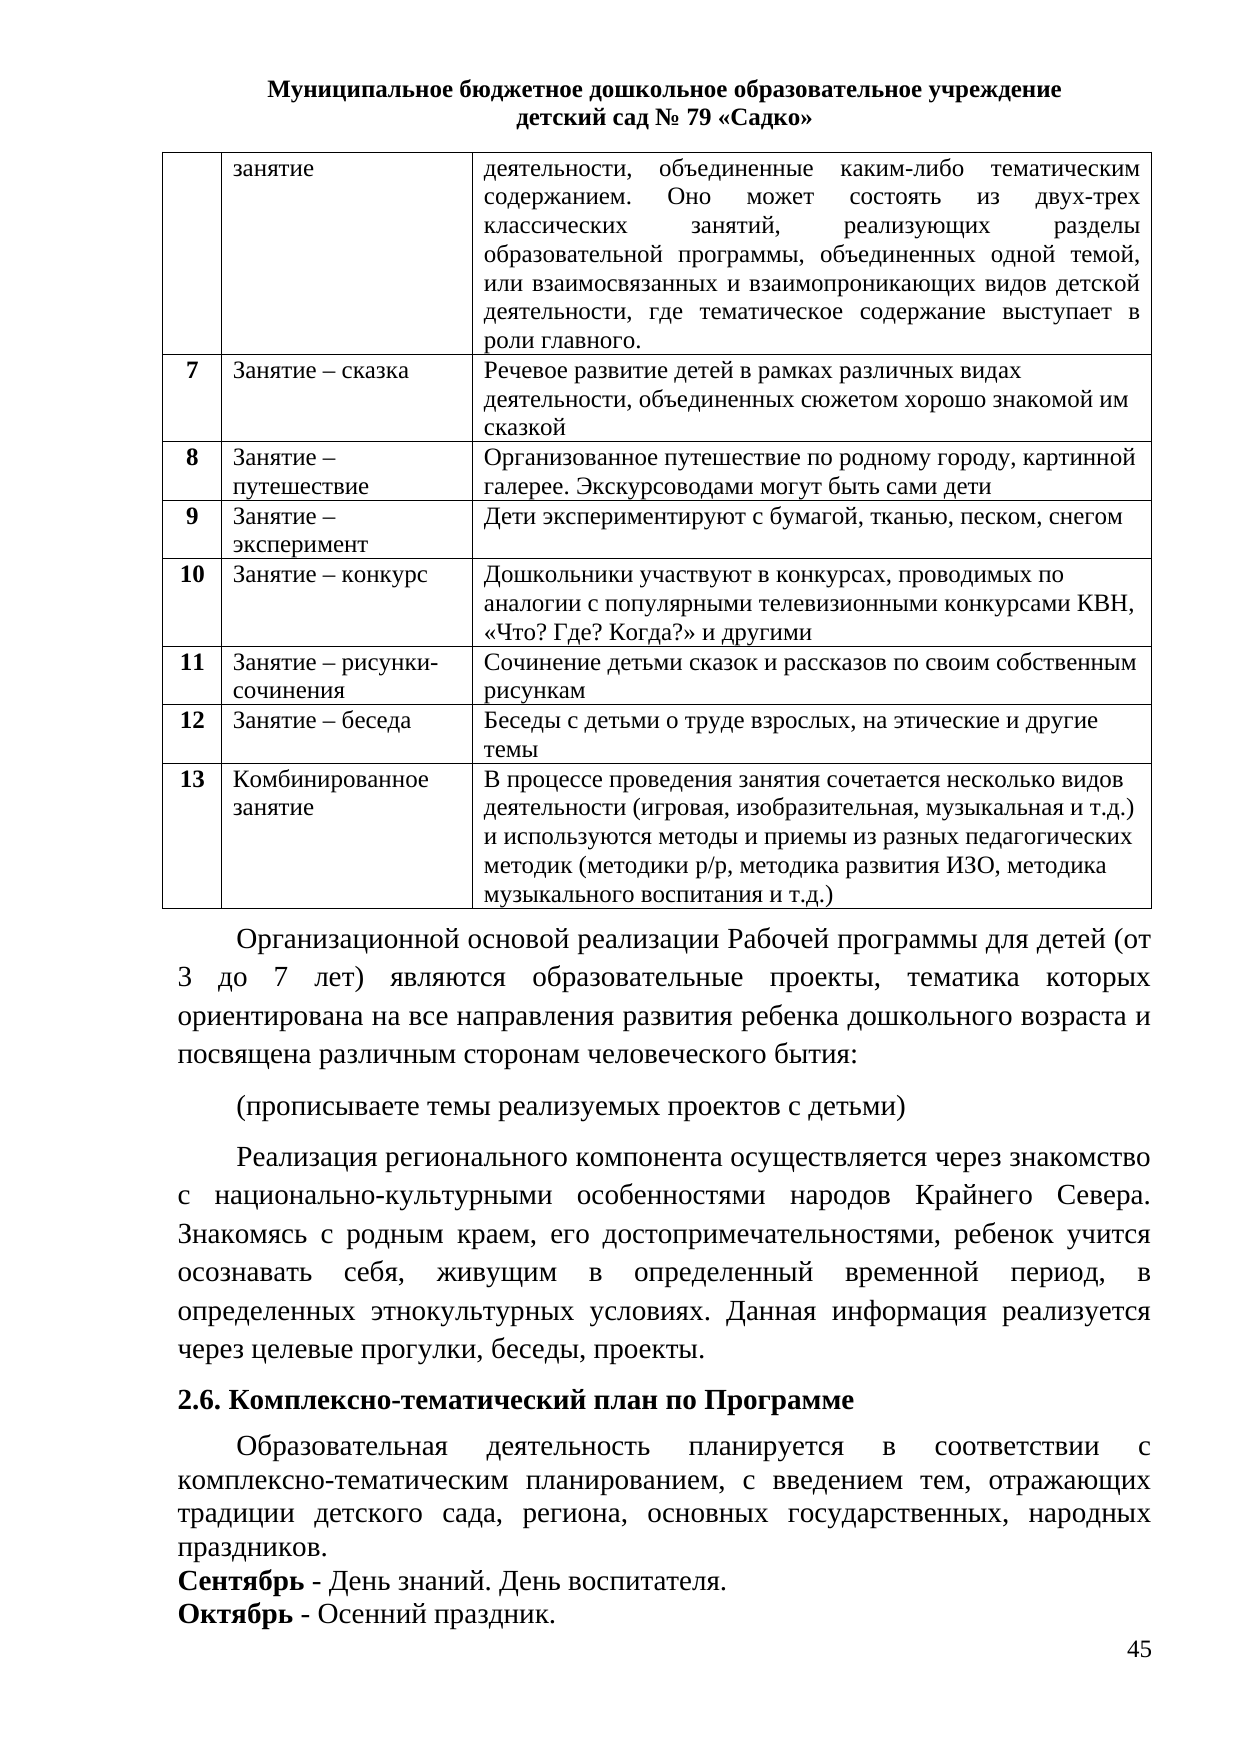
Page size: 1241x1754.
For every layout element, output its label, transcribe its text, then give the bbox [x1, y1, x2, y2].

text Организационной основой реализации Рабочей программы для детей (от 3 до 7 лет) являются образовательные проекты, тематика которых ориентирована на все направления развития ребенка дошкольного возраста и посвящена различным сторонам человеческого бытия: [177, 921, 1152, 1070]
table_cell 11 [163, 647, 221, 704]
table_cell 12 [163, 705, 221, 763]
text Образовательная деятельность планируется в соответствии с комплексно-тематическим планированием, с введением тем, отражающих традиции детского сада, региона, основных государственных, народных праздников. [177, 1428, 1152, 1563]
table_cell Занятие – рисунки-сочинения [222, 647, 472, 704]
text Сентябрь - День знаний. День воспитателя. [177, 1563, 1152, 1596]
table_cell 13 [163, 764, 221, 907]
table_cell Беседы с детьми о труде взрослых, на этические и другие темы [473, 705, 1151, 763]
table_cell Занятие – эксперимент [222, 501, 472, 558]
text 2.6. Комплексно-тематический план по Программе [177, 1382, 1152, 1416]
table_cell Организованное путешествие по родному городу, картинной галерее. Экскурсоводами могут быть сами дети [473, 442, 1151, 500]
table_cell 9 [163, 501, 221, 558]
table_cell Дети экспериментируют с бумагой, тканью, песком, снегом [473, 501, 1151, 558]
table_cell 6 [163, 153, 221, 354]
table_cell 8 [163, 442, 221, 500]
table_cell Занятие – путешествие [222, 442, 472, 500]
text Октябрь - Осенний праздник. [177, 1596, 1152, 1630]
table_cell В процессе проведения занятия сочетается несколько видов деятельности (игровая, изобразительная, музыкальная и т.д.) и используются методы и приемы из разных педагогических методик (методики р/р, методика развития ИЗО, методика музыкального воспитания и т.д.) [473, 764, 1151, 907]
table_cell Занятие – беседа [222, 705, 472, 763]
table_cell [473, 153, 1151, 354]
table_cell 7 [163, 355, 221, 441]
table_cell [222, 153, 472, 354]
table_cell Дошкольники участвуют в конкурсах, проводимых по аналогии с популярными телевизионными конкурсами КВН, «Что? Где? Когда?» и другими [473, 559, 1151, 646]
text (прописываете темы реализуемых проектов с детьми) [177, 1088, 1152, 1121]
table_cell Занятие – сказка [222, 355, 472, 441]
table_cell Сочинение детьми сказок и рассказов по своим собственным рисункам [473, 647, 1151, 704]
table_cell Занятие – конкурс [222, 559, 472, 646]
table_cell 10 [163, 559, 221, 646]
table_cell Комбинированное занятие [222, 764, 472, 907]
text Реализация регионального компонента осуществляется через знакомство с национально-культурными особенностями народов Крайнего Севера. Знакомясь с родным краем, его достопримечательностями, ребенок учится осознавать себя, живущим в определенный временной период, в определенных этнокультурных условиях. Данная информация реализуется через целевые прогулки, беседы, проекты. [177, 1139, 1152, 1365]
table_cell Речевое развитие детей в рамках различных видах деятельности, объединенных сюжетом хорошо знакомой им сказкой [473, 355, 1151, 441]
